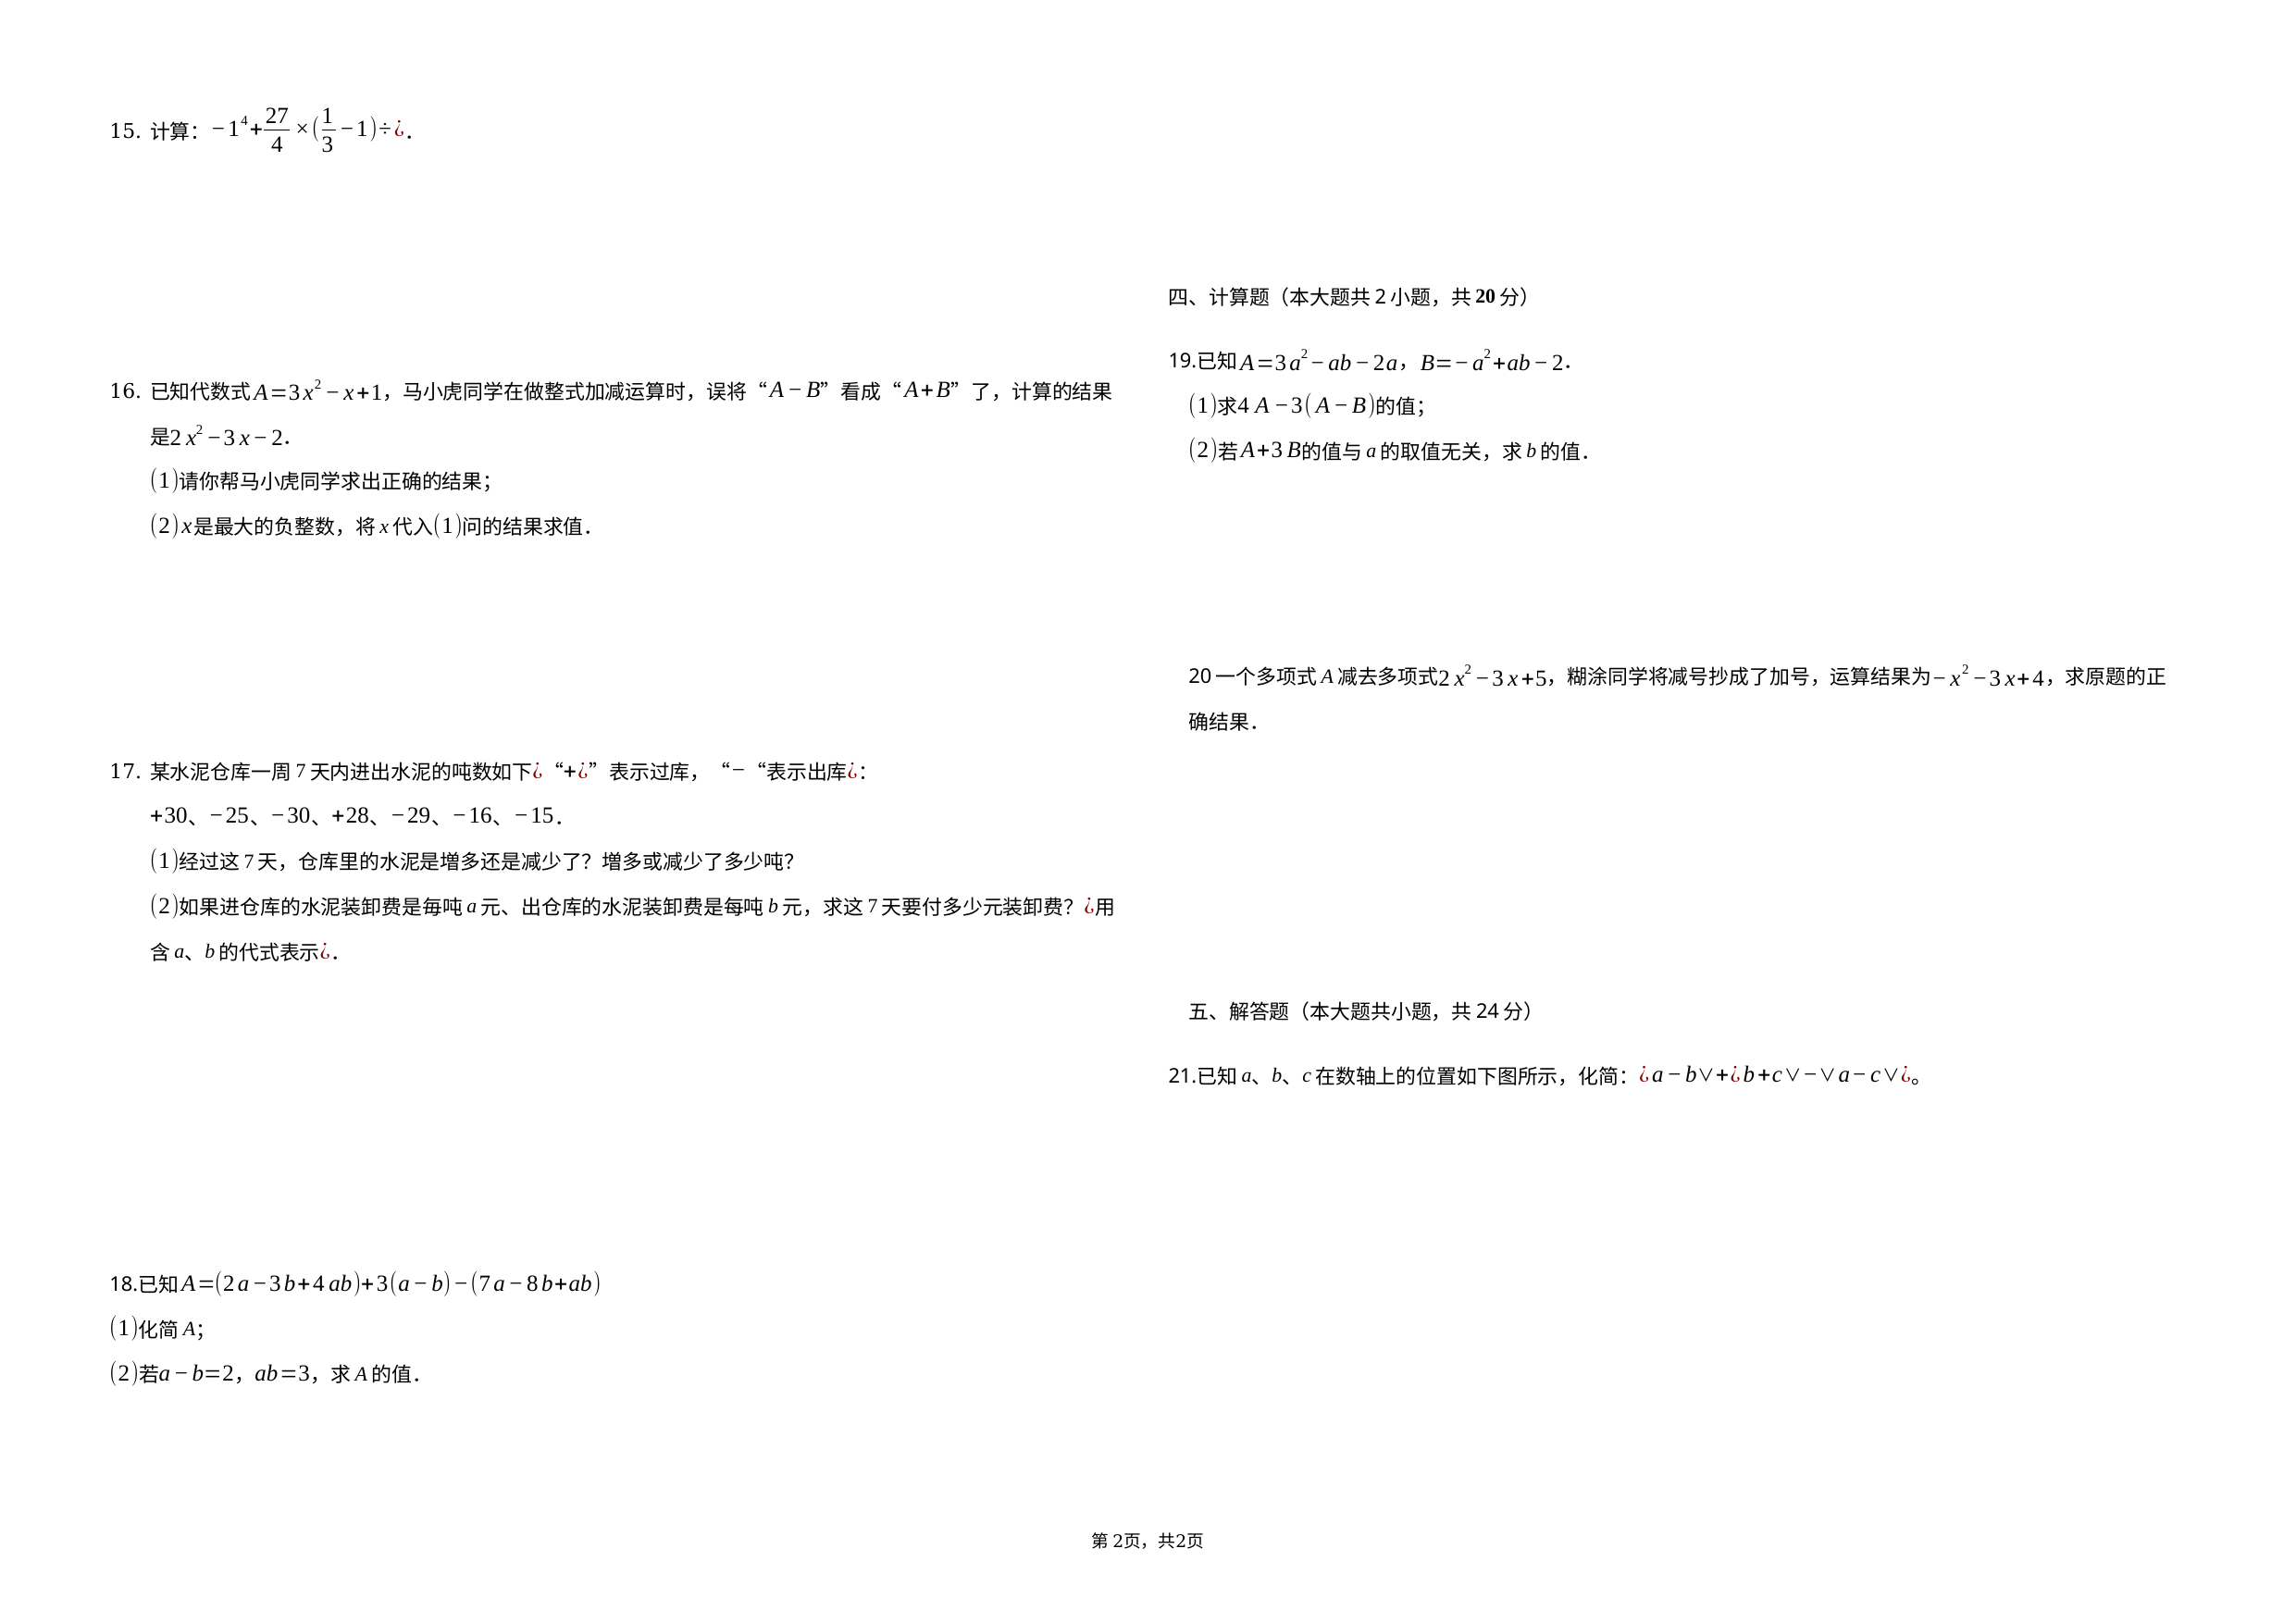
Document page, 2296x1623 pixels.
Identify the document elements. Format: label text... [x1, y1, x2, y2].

list 18.已知 化简A； 若，，求A的值． 四、计算题（本大题共2小题，共20分） [1168, 100, 2186, 311]
list 五、解答题（本大题共小题，共24分） [1168, 950, 2186, 1025]
list 某水泥仓库一周7天内进出水泥的吨数如下“”表示过库，““表示出库： 、、、、、、． 经过这7天，仓库里的水泥是増多还是减少了？増多或减少了多少吨？ 如果进仓库的水泥装卸费是毎吨a元、出仓库的水泥装卸费是每吨b元，求这7天要付多少元装卸费？用含a、b的代式表示． [109, 755, 1127, 1236]
list 计算：． [109, 100, 1127, 341]
list 21.已知a、b、c在数轴上的位置如下图所示，化简：。 [1168, 1059, 2186, 1090]
list 18.已知 化简A； 若，，求A的值． 四、计算题（本大题共2小题，共20分） [109, 1268, 1127, 1388]
list 19.已知，． 求的值； 若的值与a的取值无关，求b的值． 20一个多项式A减去多项式，糊涂同学将减号抄成了加号，运算结果为，求原题的正确结果． [1168, 345, 2186, 916]
list 已知代数式，马小虎同学在做整式加减运算时，误将“”看成“”了，计算的结果是． 请你帮马小虎同学求出正确的结果； 是最大的负整数，将x代入问的结果求值． [109, 376, 1127, 721]
